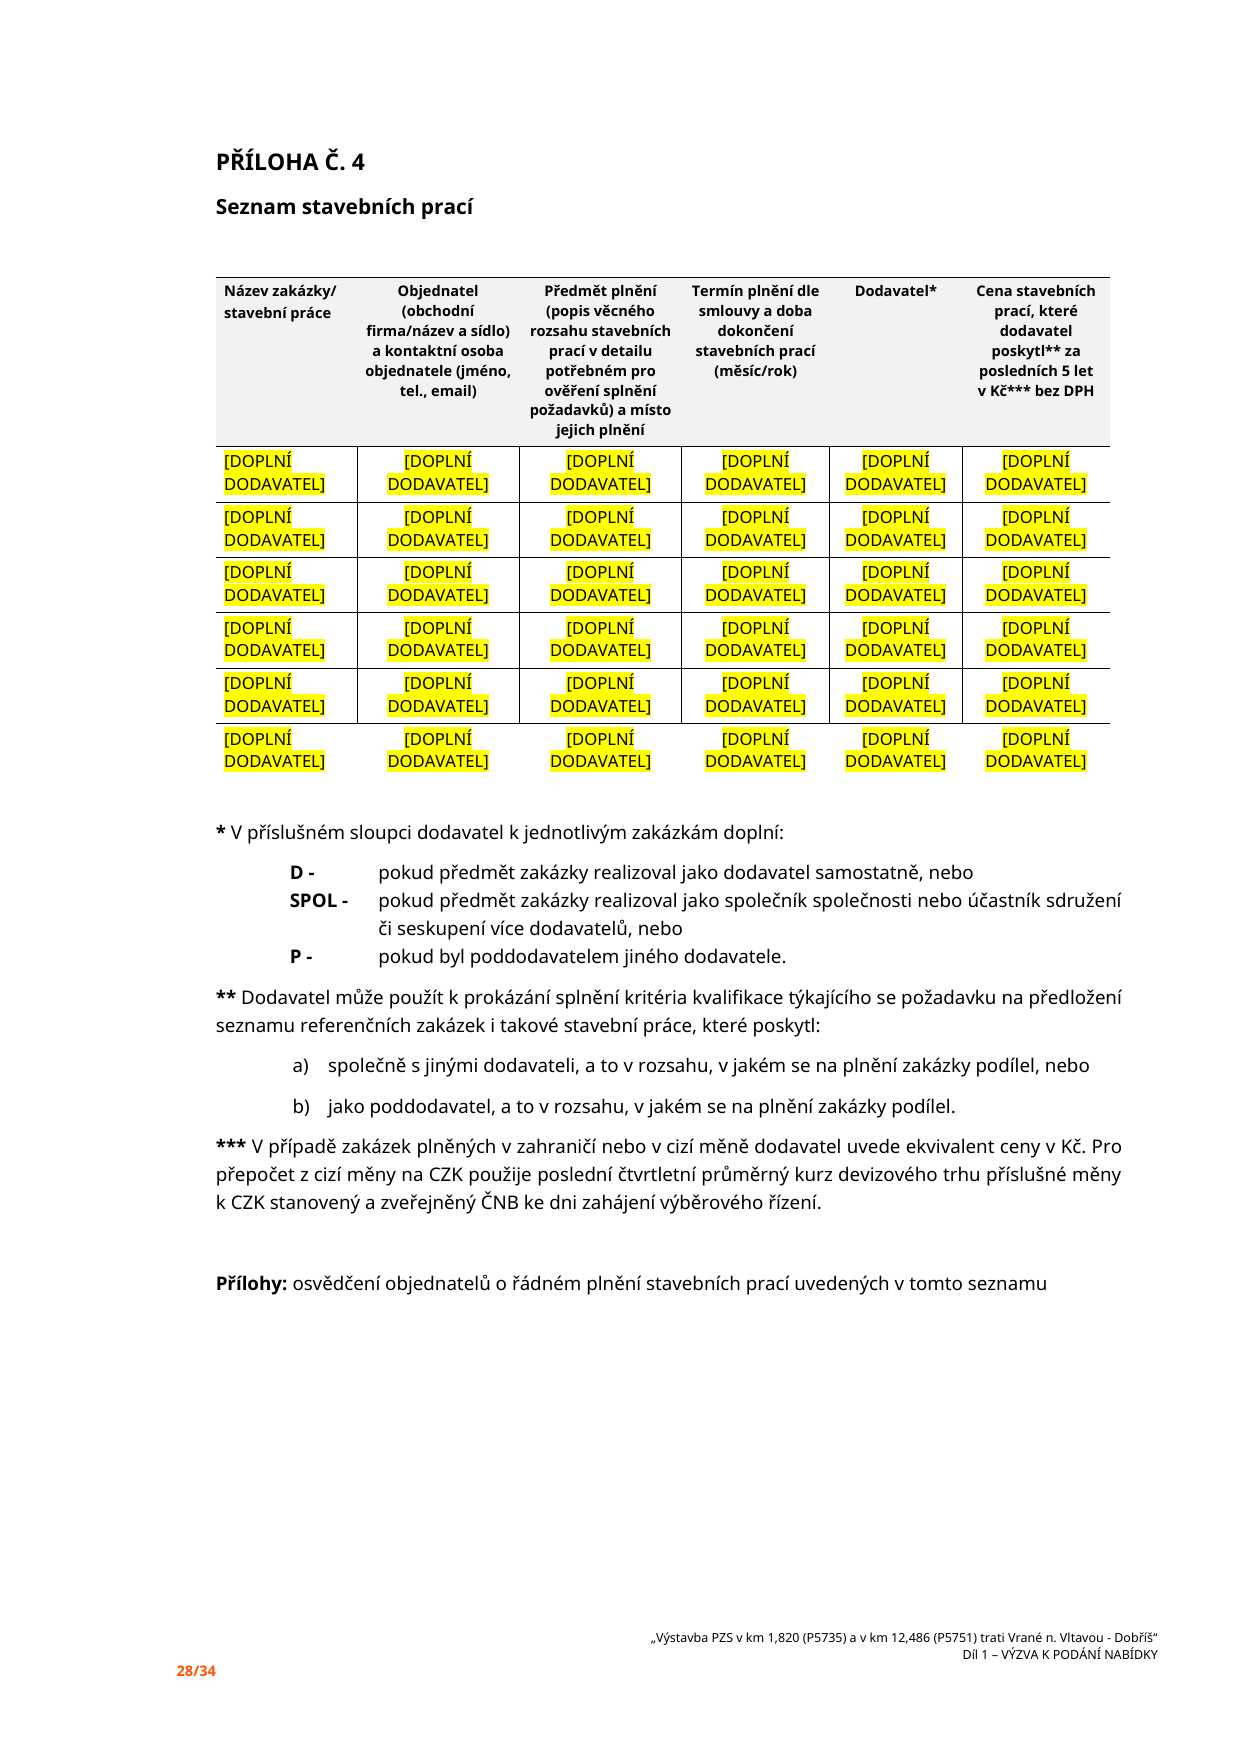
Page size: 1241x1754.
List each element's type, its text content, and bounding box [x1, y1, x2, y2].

table_cell [DOPLNÍ DODAVATEL] [216, 724, 357, 778]
table_cell [DOPLNÍ DODAVATEL] [830, 669, 962, 723]
table_cell [DOPLNÍ DODAVATEL] [830, 503, 962, 557]
table_header Objednatel (obchodní firma/název a sídlo) a kontaktní osoba objednatele (jméno, tel., email) [357, 278, 519, 446]
table_cell [DOPLNÍ DODAVATEL] [829, 724, 962, 778]
text Příloha č. 4 [216, 146, 1122, 177]
table_header Předmět plnění (popis věcného rozsahu stavebních prací v detailu potřebném pro ověření splnění požadavků) a místo jejich plnění [519, 278, 682, 446]
table_cell [DOPLNÍ DODAVATEL] [358, 558, 519, 612]
table_cell [DOPLNÍ DODAVATEL] [682, 558, 829, 612]
table_header Dodavatel* [829, 278, 962, 446]
table_cell [DOPLNÍ DODAVATEL] [216, 558, 357, 612]
text D - pokud předmět zakázky realizoval jako dodavatel samostatně, nebo [289, 859, 1122, 885]
table_cell [DOPLNÍ DODAVATEL] [963, 613, 1110, 668]
table_cell [DOPLNÍ DODAVATEL] [216, 503, 357, 557]
text P - pokud byl poddodavatelem jiného dodavatele. [289, 943, 1122, 969]
text * V příslušném sloupci dodavatel k jednotlivým zakázkám doplní: [216, 819, 1122, 844]
table_cell [DOPLNÍ DODAVATEL] [520, 669, 681, 723]
text ** Dodavatel může použít k prokázání splnění kritéria kvalifikace týkajícího se požadavku na předložení seznamu referenčních zakázek i takové stavební práce, které poskytl: [216, 984, 1122, 1038]
text *** V případě zakázek plněných v zahraničí nebo v cizí měně dodavatel uvede ekvivalent ceny v Kč. Pro přepočet z cizí měny na CZK použije poslední čtvrtletní průměrný kurz devizového trhu příslušné měny k CZK stanovený a zveřejněný ČNB ke dni zahájení výběrového řízení. [216, 1134, 1122, 1215]
table_cell [DOPLNÍ DODAVATEL] [963, 669, 1110, 723]
list společně s jinými dodavateli, a to v rozsahu, v jakém se na plnění zakázky podílel, nebo [292, 1053, 1122, 1078]
text SPOL - pokud předmět zakázky realizoval jako společník společnosti nebo účastník sdružení či seskupení více dodavatelů, nebo [289, 887, 1122, 941]
table_cell [DOPLNÍ DODAVATEL] [682, 724, 829, 778]
table_cell [DOPLNÍ DODAVATEL] [962, 724, 1110, 778]
table_header Cena stavebních prací, které dodavatel poskytl** za posledních 5 let v Kč*** bez DPH [962, 278, 1110, 446]
table_cell [DOPLNÍ DODAVATEL] [358, 503, 519, 557]
table_cell [DOPLNÍ DODAVATEL] [682, 447, 829, 501]
table_cell [DOPLNÍ DODAVATEL] [830, 447, 962, 501]
table_cell [DOPLNÍ DODAVATEL] [963, 447, 1110, 501]
table_cell [DOPLNÍ DODAVATEL] [216, 447, 357, 501]
table_cell [DOPLNÍ DODAVATEL] [830, 558, 962, 612]
table_cell [DOPLNÍ DODAVATEL] [358, 669, 519, 723]
table_cell [DOPLNÍ DODAVATEL] [682, 613, 829, 668]
table_cell [DOPLNÍ DODAVATEL] [520, 613, 681, 668]
table_cell [DOPLNÍ DODAVATEL] [357, 724, 519, 778]
table_header Název zakázky/ stavební práce [216, 278, 357, 446]
table_cell [DOPLNÍ DODAVATEL] [682, 503, 829, 557]
table_cell [DOPLNÍ DODAVATEL] [520, 558, 681, 612]
table_cell [DOPLNÍ DODAVATEL] [216, 613, 357, 668]
text Seznam stavebních prací [216, 192, 1122, 221]
text jako poddodavatel, a to v rozsahu, v jakém se na plnění zakázky podílel. [292, 1093, 1122, 1119]
table_cell [DOPLNÍ DODAVATEL] [358, 447, 519, 501]
table_cell [DOPLNÍ DODAVATEL] [520, 503, 681, 557]
table_cell [DOPLNÍ DODAVATEL] [830, 613, 962, 668]
table_cell [DOPLNÍ DODAVATEL] [358, 613, 519, 668]
table_header Termín plnění dle smlouvy a doba dokončení stavebních prací (měsíc/rok) [682, 278, 829, 446]
table_cell [DOPLNÍ DODAVATEL] [216, 669, 357, 723]
table_cell [DOPLNÍ DODAVATEL] [963, 558, 1110, 612]
table_cell [DOPLNÍ DODAVATEL] [520, 447, 681, 501]
table_cell [DOPLNÍ DODAVATEL] [519, 724, 682, 778]
table_cell [DOPLNÍ DODAVATEL] [963, 503, 1110, 557]
table_cell [DOPLNÍ DODAVATEL] [682, 669, 829, 723]
text Přílohy: osvědčení objednatelů o řádném plnění stavebních prací uvedených v tomto seznamu [216, 1271, 1122, 1296]
